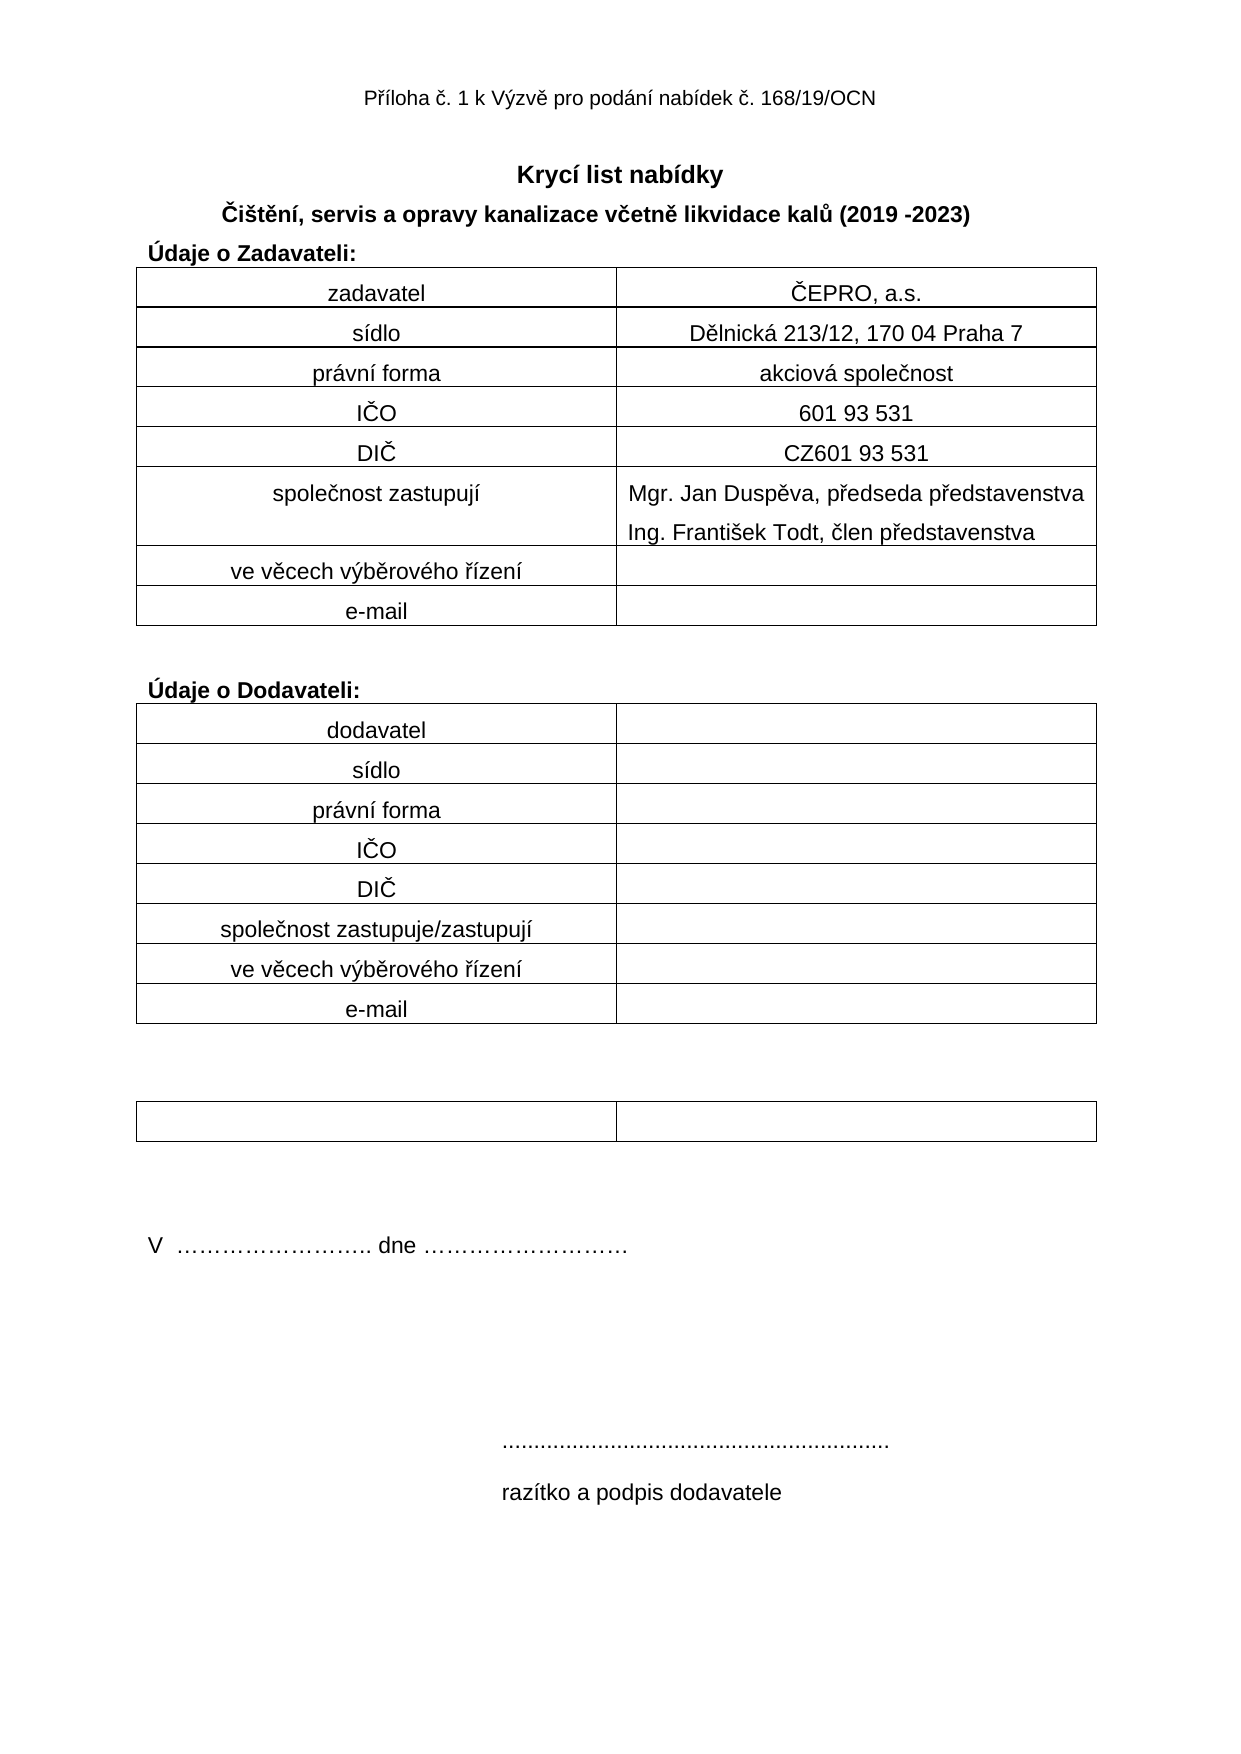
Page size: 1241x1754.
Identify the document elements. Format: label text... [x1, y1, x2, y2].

table_cell právní forma [137, 348, 616, 386]
table_cell akciová společnost [617, 348, 1096, 386]
table_cell IČO [137, 387, 616, 426]
text Údaje o Zadavateli: [148, 240, 1093, 267]
table_header [617, 704, 1096, 743]
table_cell sídlo [137, 308, 616, 346]
table_cell 601 93 531 [617, 387, 1096, 426]
table_cell ve věcech výběrového řízení [137, 546, 616, 585]
table_cell [617, 546, 1096, 585]
table_cell DIČ [137, 864, 616, 903]
table_cell [617, 824, 1096, 863]
text ............................................................. razítko a podpis dodavatele [502, 1427, 1093, 1506]
table_cell Dělnická 213/12, 170 04 Praha 7 [617, 308, 1096, 346]
text Údaje o Dodavateli: [148, 677, 1093, 703]
table_header [137, 1102, 616, 1141]
table_cell e-mail [137, 586, 616, 624]
table_cell [617, 864, 1096, 903]
table_cell IČO [137, 824, 616, 863]
table_cell [617, 586, 1096, 624]
table_header zadavatel [137, 268, 616, 306]
table_cell sídlo [137, 744, 616, 783]
text Krycí list nabídky [148, 160, 1093, 189]
table_cell [617, 984, 1096, 1022]
table_cell CZ601 93 531 [617, 427, 1096, 466]
table_cell Mgr. Jan Duspěva, předseda představenstva Ing. František Todt, člen představenstva [617, 467, 1096, 545]
table_cell právní forma [137, 784, 616, 823]
table_cell ve věcech výběrového řízení [137, 944, 616, 983]
text Čištění, servis a opravy kanalizace včetně likvidace kalů (2019 -2023) [148, 201, 1093, 228]
table_cell [617, 944, 1096, 983]
table_header dodavatel [137, 704, 616, 743]
table_header [617, 1102, 1096, 1141]
table_header ČEPRO, a.s. [617, 268, 1096, 306]
table_cell DIČ [137, 427, 616, 466]
table_cell [617, 904, 1096, 943]
table_cell [617, 744, 1096, 783]
table_cell e-mail [137, 984, 616, 1022]
table_cell společnost zastupuje/zastupují [137, 904, 616, 943]
table_cell [617, 784, 1096, 823]
table_cell společnost zastupují [137, 467, 616, 545]
text V …………………….. dne ……………………… [148, 1232, 1093, 1259]
